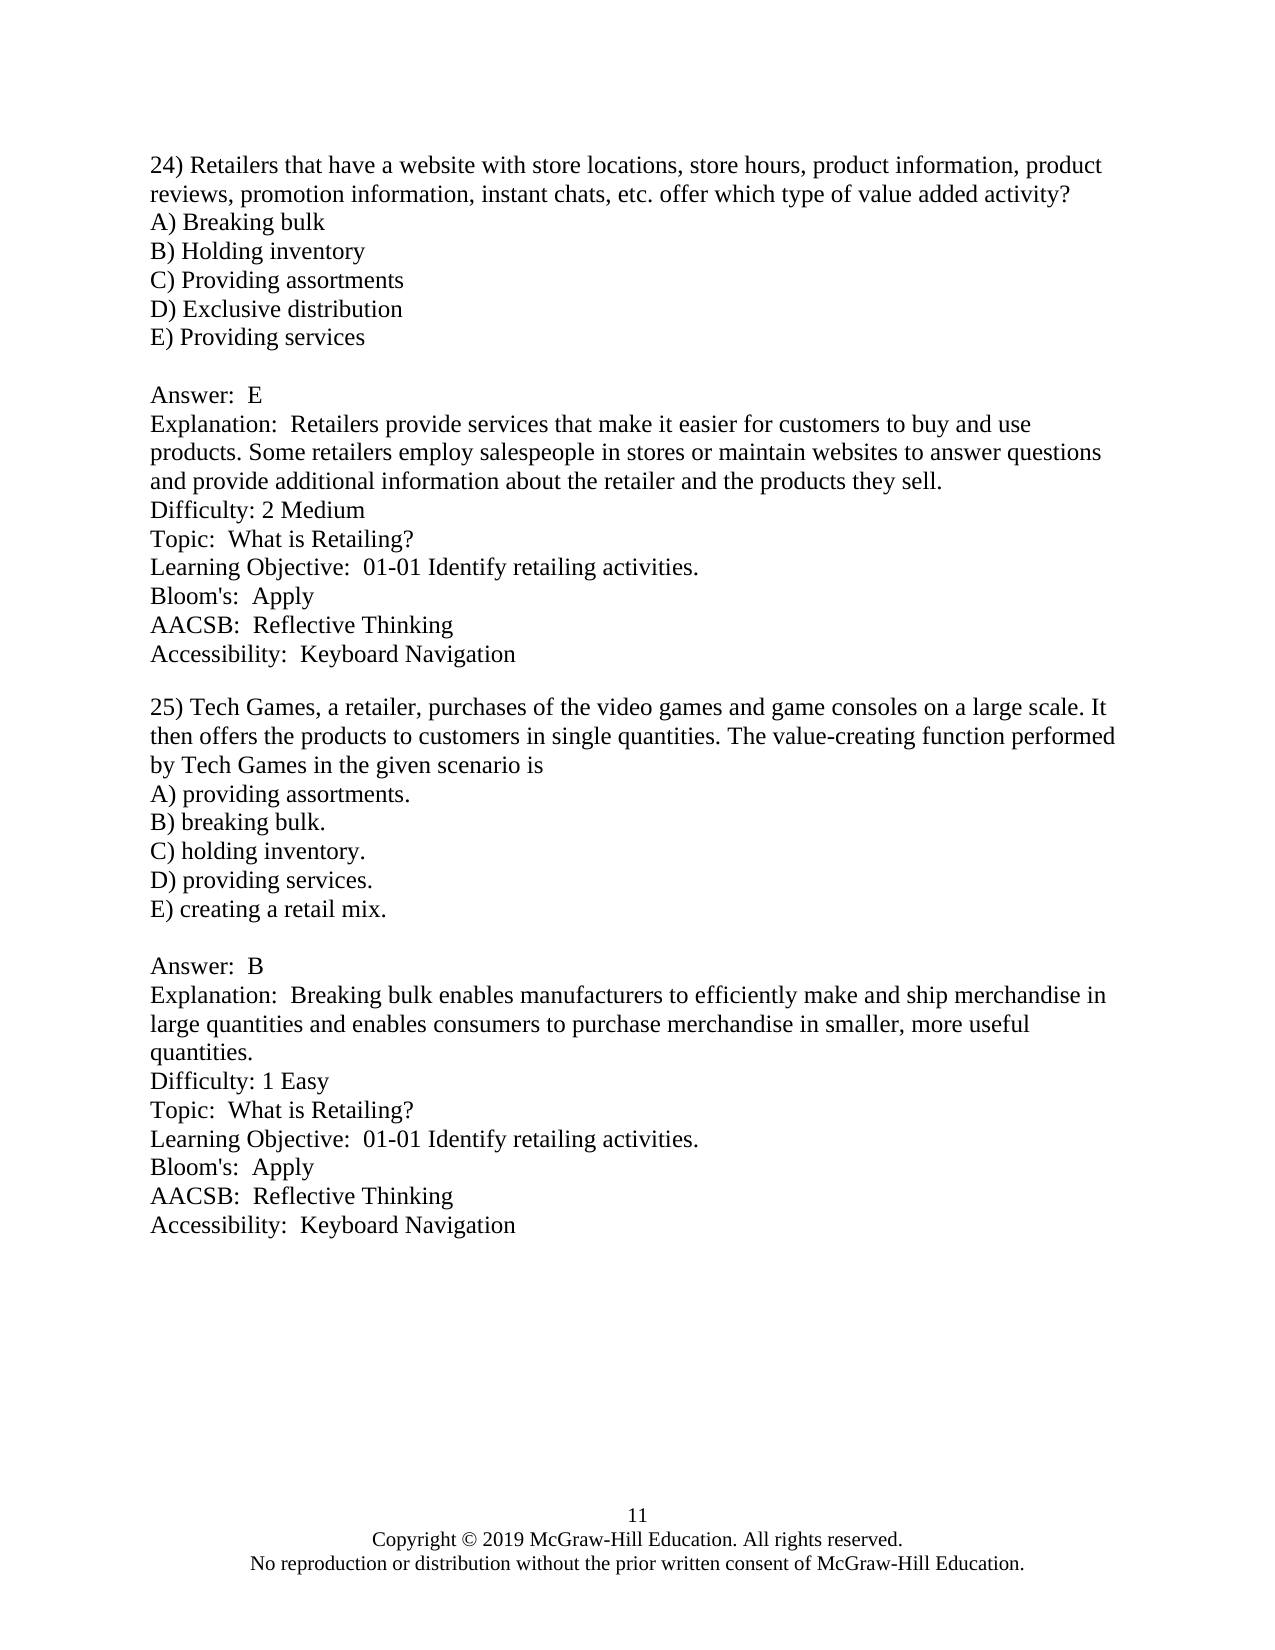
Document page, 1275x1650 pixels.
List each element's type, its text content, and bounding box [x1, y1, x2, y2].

text Topic: What is Retailing? [150, 1095, 1125, 1124]
text A) Breaking bulk [150, 207, 1125, 236]
text Difficulty: 1 Easy [150, 1066, 1125, 1095]
text 24) Retailers that have a website with store locations, store hours, product information, product reviews, promotion information, instant chats, etc. offer which type of value added activity? [150, 150, 1125, 207]
text B) breaking bulk. [150, 807, 1125, 836]
text AACSB: Reflective Thinking [150, 1181, 1125, 1210]
text Answer: B [150, 951, 1125, 980]
text C) holding inventory. [150, 836, 1125, 865]
text Accessibility: Keyboard Navigation [150, 639, 1125, 667]
text Learning Objective: 01-01 Identify retailing activities. [150, 552, 1125, 581]
text Bloom's: Apply [150, 581, 1125, 610]
text E) Providing services [150, 322, 1125, 351]
text D) Exclusive distribution [150, 294, 1125, 322]
text 25) Tech Games, a retailer, purchases of the video games and game consoles on a large scale. It then offers the products to customers in single quantities. The value-creating function performed by Tech Games in the given scenario is [150, 692, 1125, 779]
text D) providing services. [150, 865, 1125, 894]
text Explanation: Retailers provide services that make it easier for customers to buy and use products. Some retailers employ salespeople in stores or maintain websites to answer questions and provide additional information about the retailer and the products they sell. [150, 409, 1125, 495]
text Explanation: Breaking bulk enables manufacturers to efficiently make and ship merchandise in large quantities and enables consumers to purchase merchandise in smaller, more useful quantities. [150, 980, 1125, 1066]
text Accessibility: Keyboard Navigation [150, 1210, 1125, 1239]
text Difficulty: 2 Medium [150, 495, 1125, 524]
text AACSB: Reflective Thinking [150, 610, 1125, 639]
text Topic: What is Retailing? [150, 524, 1125, 552]
text Bloom's: Apply [150, 1152, 1125, 1181]
text Answer: E [150, 380, 1125, 409]
text E) creating a retail mix. [150, 894, 1125, 922]
text Learning Objective: 01-01 Identify retailing activities. [150, 1124, 1125, 1152]
text A) providing assortments. [150, 779, 1125, 807]
text B) Holding inventory [150, 236, 1125, 265]
text C) Providing assortments [150, 265, 1125, 294]
